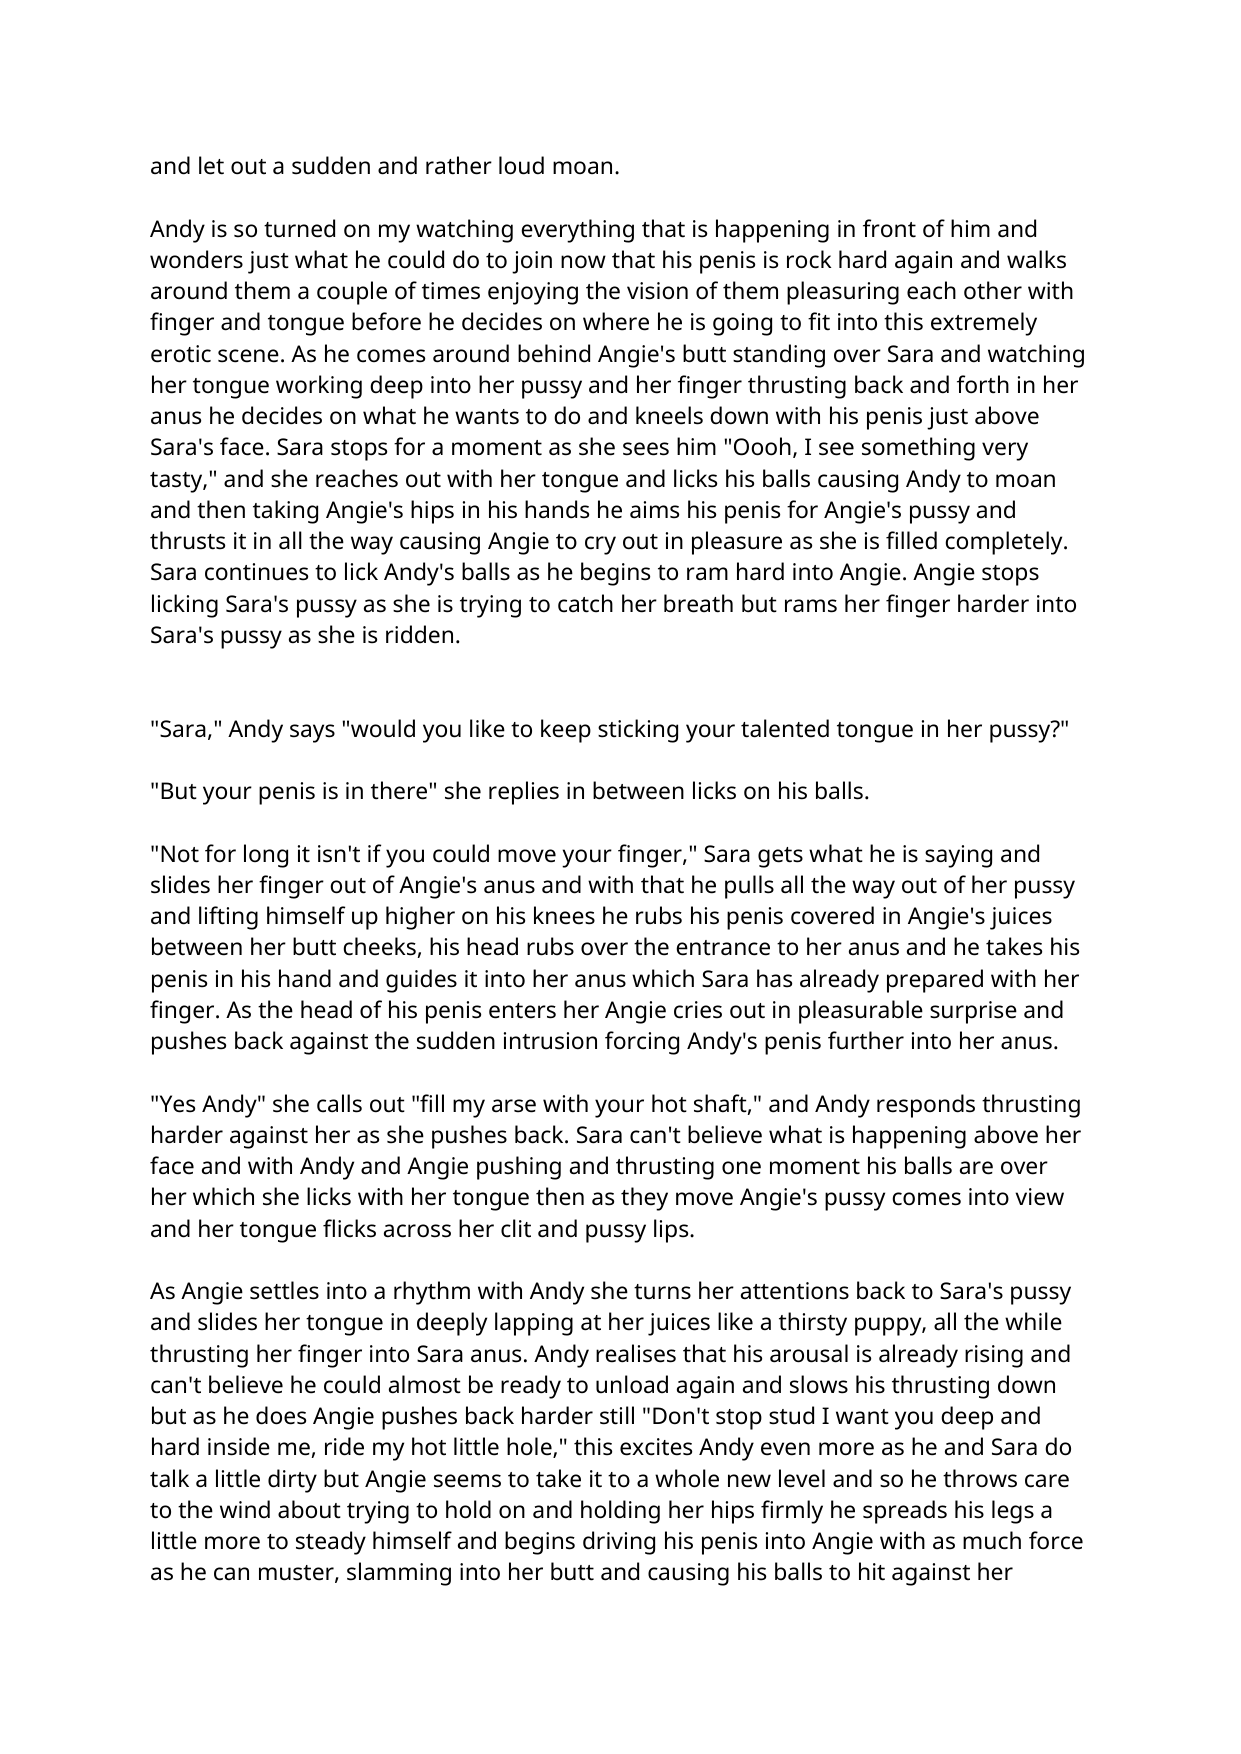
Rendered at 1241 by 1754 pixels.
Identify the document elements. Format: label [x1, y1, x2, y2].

text [150, 150, 1090, 650]
text [150, 712, 1090, 1587]
